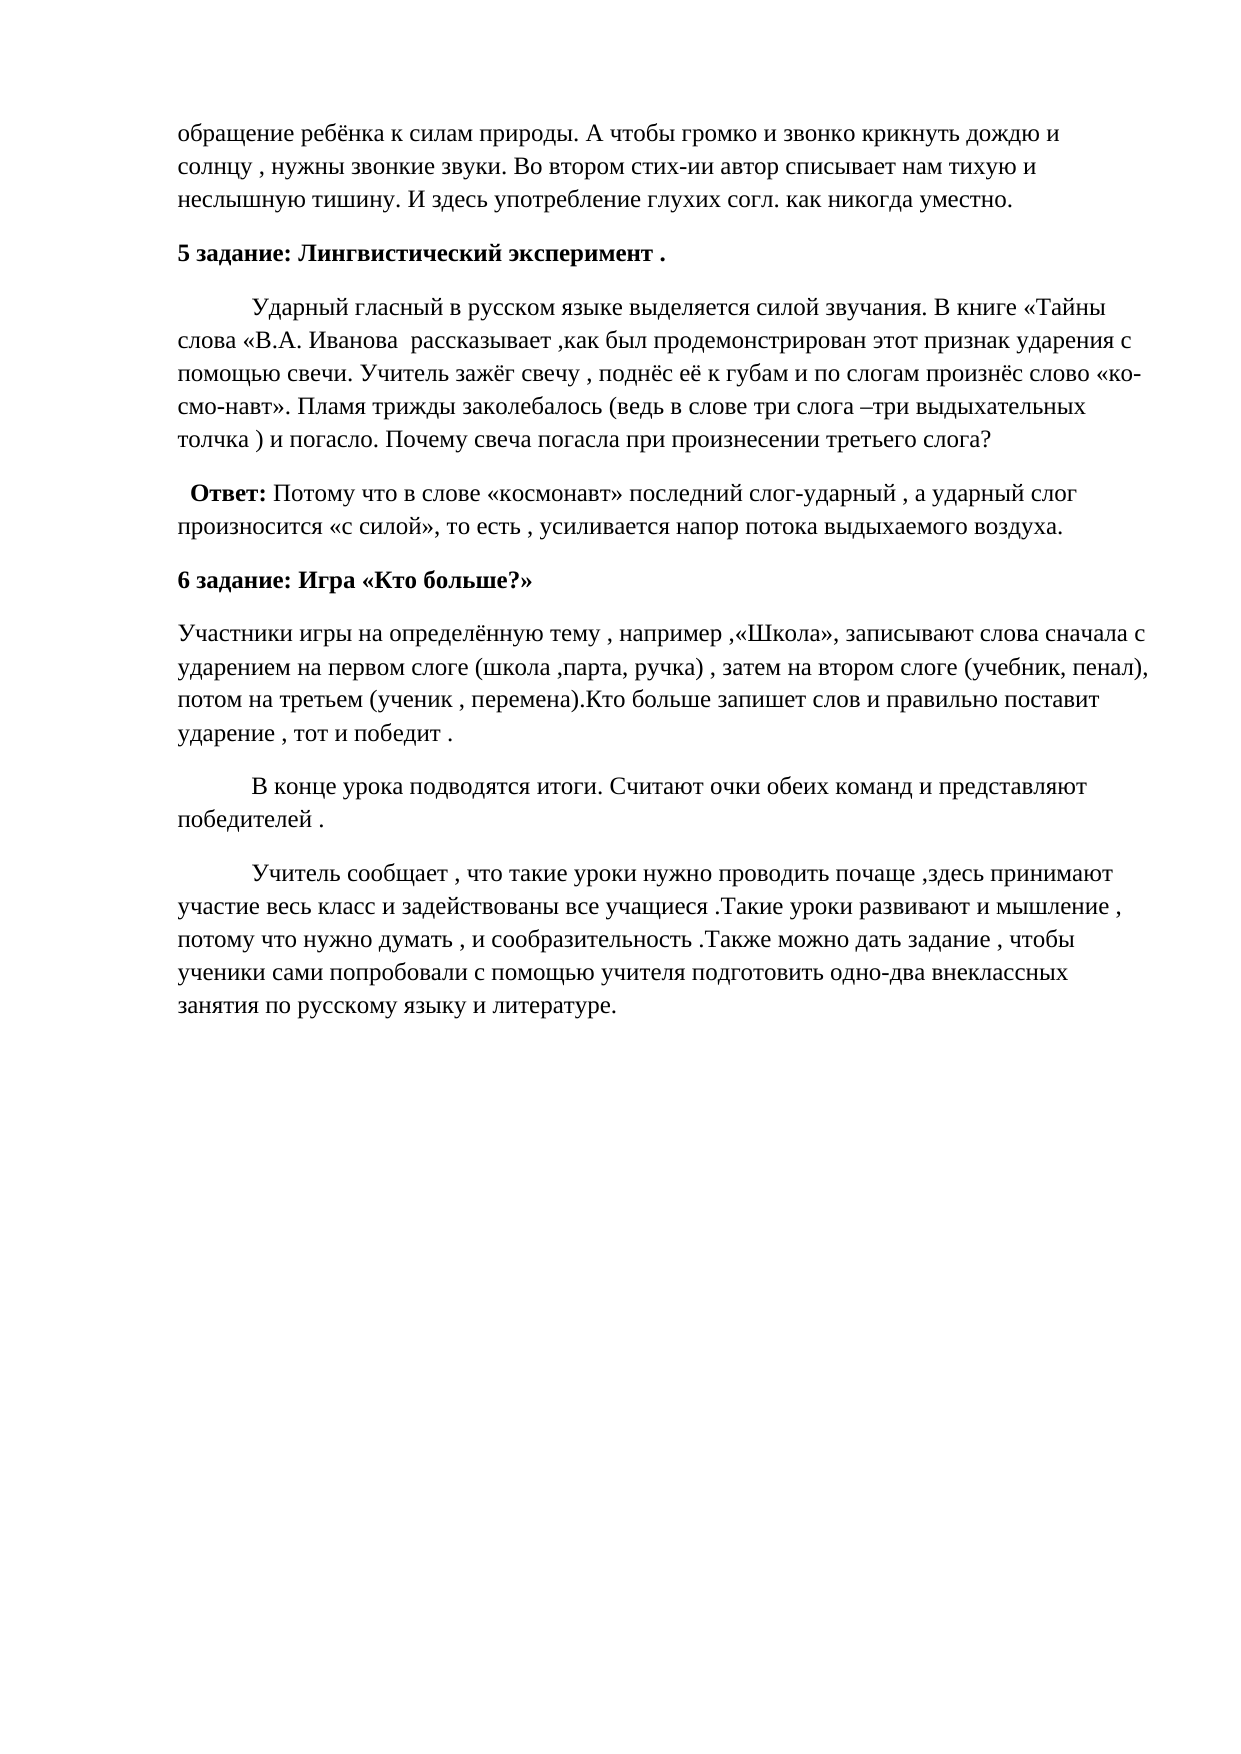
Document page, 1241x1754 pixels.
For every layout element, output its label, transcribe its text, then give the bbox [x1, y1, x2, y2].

text Участники игры на определённую тему , например ,«Школа», записывают слова сначала с ударением на первом слоге (школа ,парта, ручка) , затем на втором слоге (учебник, пенал), потом на третьем (ученик , перемена).Кто больше запишет слов и правильно поставит ударение , тот и победит . [177, 618, 1152, 746]
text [177, 118, 1152, 213]
text 6 задание: Игра «Кто больше?» [177, 565, 1152, 593]
text 5 задание: Лингвистический эксперимент . [177, 238, 1152, 267]
text Учитель сообщает , что такие уроки нужно проводить почаще ,здесь принимают участие весь класс и задействованы все учащиеся .Такие уроки развивают и мышление , потому что нужно думать , и сообразительность .Также можно дать задание , чтобы ученики сами попробовали с помощью учителя подготовить одно-два внеклассных занятия по русскому языку и литературе. [177, 858, 1152, 1019]
text В конце урока подводятся итоги. Считают очки обеих команд и представляют победителей . [177, 771, 1152, 833]
text Ударный гласный в русском языке выделяется силой звучания. В книге «Тайны слова «В.А. Иванова рассказывает ,как был продемонстрирован этот признак ударения с помощью свечи. Учитель зажёг свечу , поднёс её к губам и по слогам произнёс слово «ко-смо-навт». Пламя трижды заколебалось (ведь в слове три слога –три выдыхательных толчка ) и погасло. Почему свеча погасла при произнесении третьего слога? [177, 292, 1152, 453]
text Ответ: Потому что в слове «космонавт» последний слог-ударный , а ударный слог произносится «с силой», то есть , усиливается напор потока выдыхаемого воздуха. [177, 478, 1152, 539]
